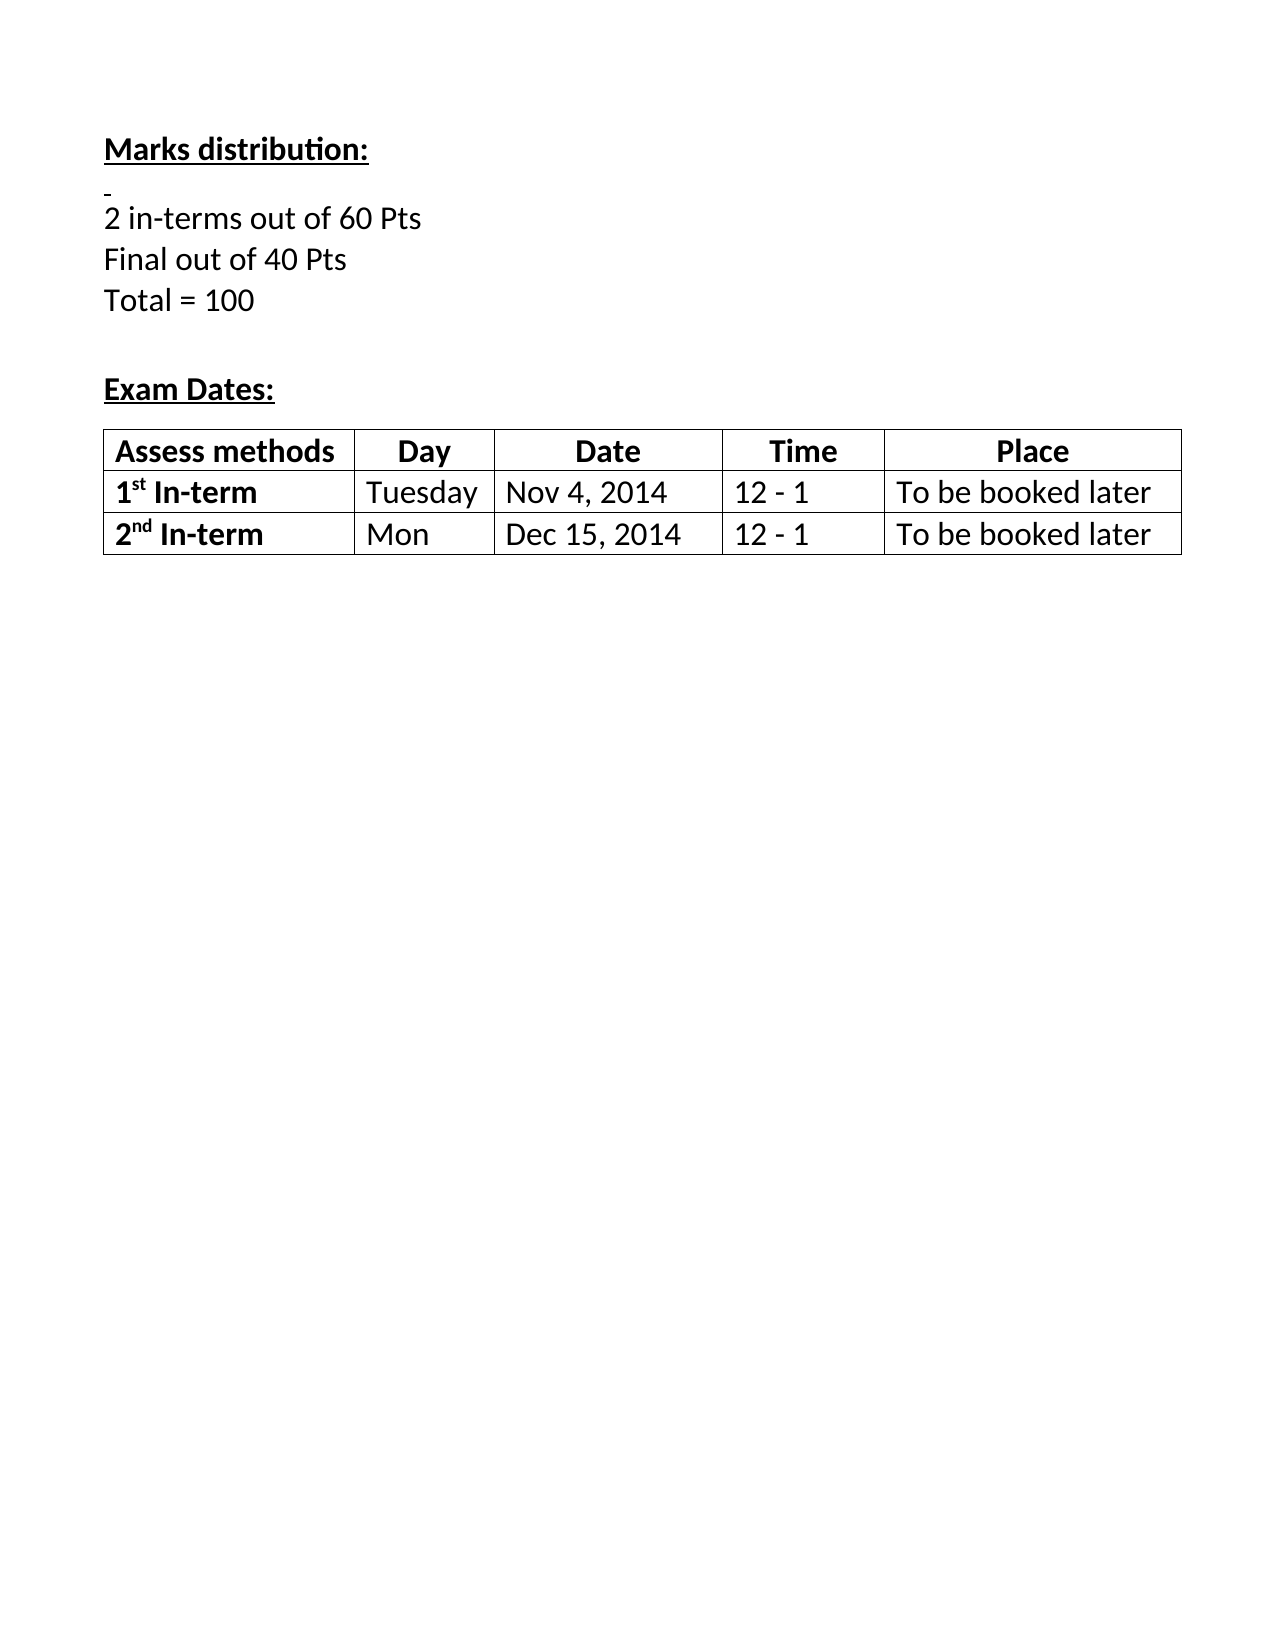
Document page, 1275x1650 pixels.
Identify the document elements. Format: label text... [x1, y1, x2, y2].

text Final out of 40 Pts [103, 238, 1137, 278]
text Exam Dates: [103, 368, 1137, 408]
table_cell Nov 4, 2014 [495, 471, 722, 512]
table_header Day [355, 430, 494, 470]
table_header Time [723, 430, 884, 470]
table_cell 12 - 1 [723, 471, 884, 512]
table_cell Tuesday [355, 471, 494, 512]
table_cell Mon [355, 513, 494, 554]
table_header Date [495, 430, 722, 470]
table_cell To be booked later [885, 513, 1181, 554]
table_cell 2nd In-term [104, 513, 354, 554]
table_cell 12 - 1 [723, 513, 884, 554]
text Marks distribution: [103, 128, 1137, 169]
table_cell 1st In-term [104, 471, 354, 512]
table_header Assess methods [104, 430, 354, 470]
text 2 in-terms out of 60 Pts [103, 197, 1137, 238]
table_cell Dec 15, 2014 [495, 513, 722, 554]
table_header Place [885, 430, 1181, 470]
table_cell To be booked later [885, 471, 1181, 512]
text Total = 100 [103, 278, 1137, 319]
